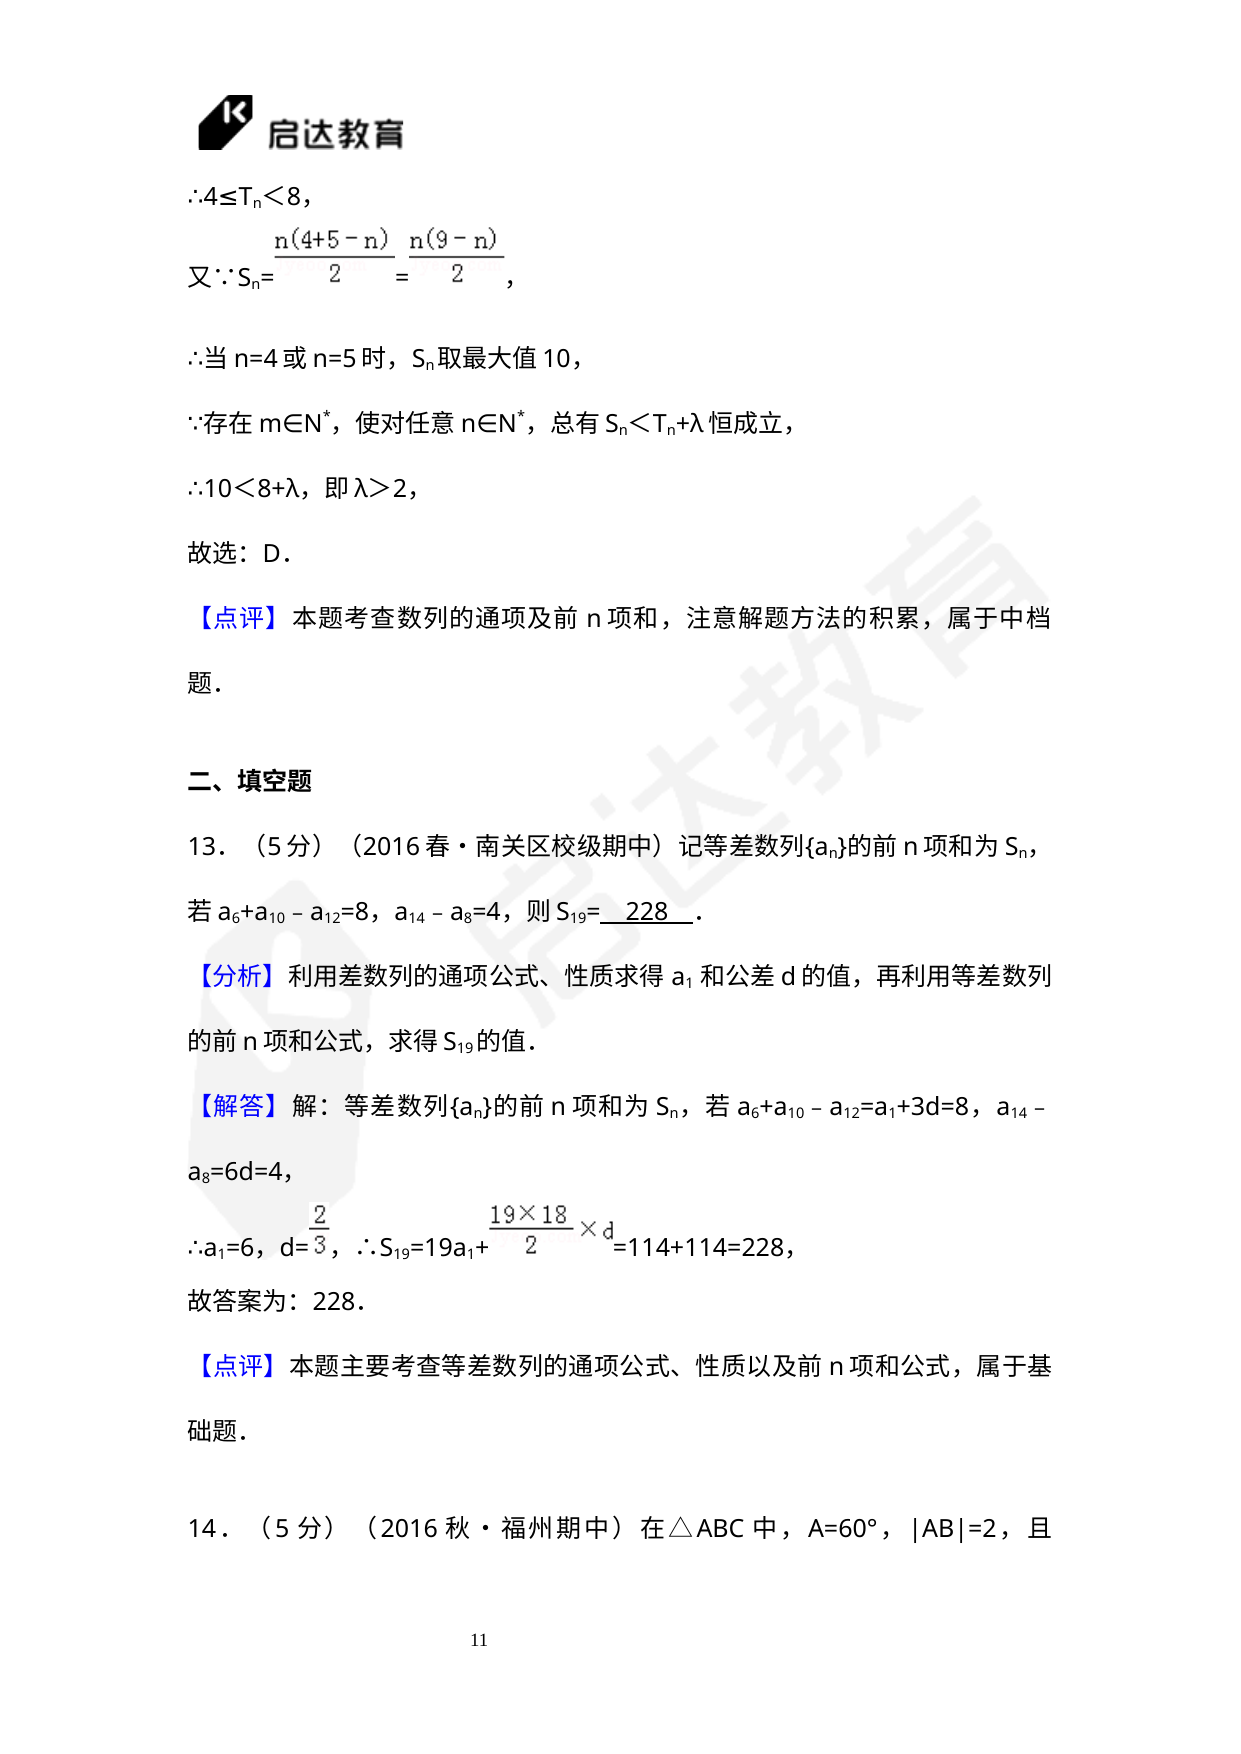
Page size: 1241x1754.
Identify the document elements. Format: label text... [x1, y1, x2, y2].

picture [274, 227, 395, 287]
picture [409, 227, 505, 287]
text 13．（5分）（2016春•南关区校级期中）记等差数列{an}的前n项和为Sn，若a6+a10﹣a12=8，a14﹣a8=4，则S19= 228 ． [187, 812, 1053, 942]
text ∴当n=4或n=5时，Sn取最大值10， [187, 324, 1053, 389]
text ∴10＜8+λ，即λ＞2， [187, 454, 1053, 519]
text 【点评】本题主要考查等差数列的通项公式、性质以及前n项和公式，属于基础题． [187, 1332, 1053, 1462]
text 又∵Sn==， [187, 227, 1053, 324]
text 故选：D． [187, 519, 1053, 584]
text ∴a1=6，d=，∴S19=19a1+=114+114=228， [187, 1202, 1053, 1267]
text 故答案为：228． [187, 1267, 1053, 1332]
text 【解答】解：等差数列{an}的前n项和为Sn，若a6+a10﹣a12=a1+3d=8，a14﹣a8=6d=4， [187, 1072, 1053, 1202]
text ∵存在m∈N*，使对任意n∈N*，总有Sn＜Tn+λ恒成立， [187, 389, 1053, 454]
text 二、填空题 [187, 747, 1053, 812]
text 【点评】本题考查数列的通项及前n项和，注意解题方法的积累，属于中档题． [187, 584, 1053, 714]
picture [198, 95, 404, 150]
picture [489, 1202, 613, 1257]
text ∴4≤Tn＜8， [187, 162, 1053, 227]
text 【分析】利用差数列的通项公式、性质求得 a1 和公差d的值，再利用等差数列的前n项和公式，求得S19的值． [187, 942, 1053, 1072]
picture [309, 1202, 330, 1257]
text 14．（5分）（2016秋•福州期中）在△ABC中，A=60°，|AB|=2，且△ABC的面积为，则|AC|= 1 ． [187, 1494, 1053, 1559]
